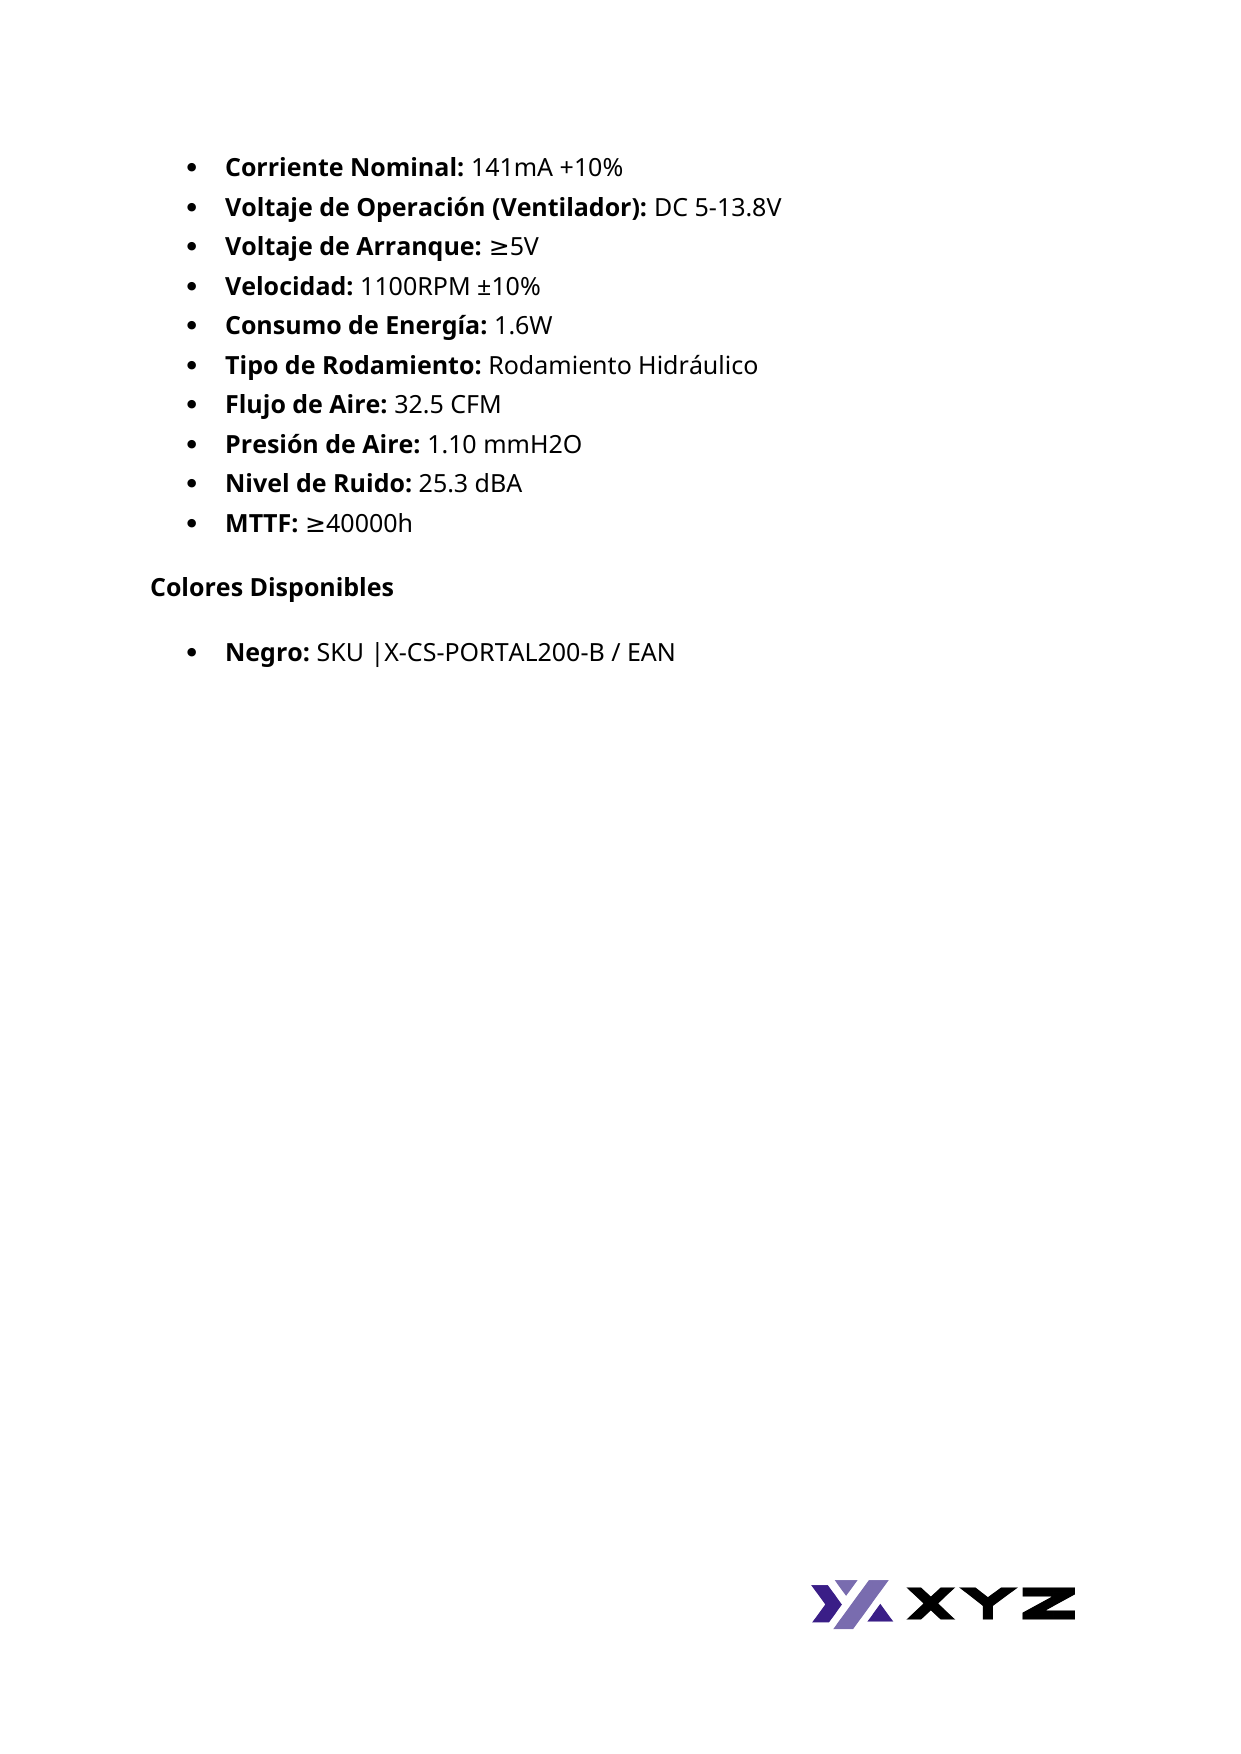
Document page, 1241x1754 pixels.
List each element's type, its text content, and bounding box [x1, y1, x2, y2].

list Consumo de Energía: 1.6W [187, 308, 1090, 342]
list Voltaje de Operación (Ventilador): DC 5-13.8V [187, 189, 1090, 223]
list Tipo de Rodamiento: Rodamiento Hidráulico [187, 347, 1090, 381]
list Negro: SKU |X-CS-PORTAL200-B / EAN [187, 634, 1090, 668]
list Flujo de Aire: 32.5 CFM [187, 387, 1090, 421]
picture [800, 1566, 1089, 1645]
text Colores Disponibles [150, 570, 1090, 604]
list Velocidad: 1100RPM ±10% [187, 268, 1090, 302]
list Presión de Aire: 1.10 mmH2O [187, 426, 1090, 460]
list Voltaje de Arranque: ≥5V [187, 229, 1090, 263]
list MTTF: ≥40000h [187, 505, 1090, 539]
list Corriente Nominal: 141mA +10% [187, 150, 1090, 184]
list Nivel de Ruido: 25.3 dBA [187, 466, 1090, 500]
